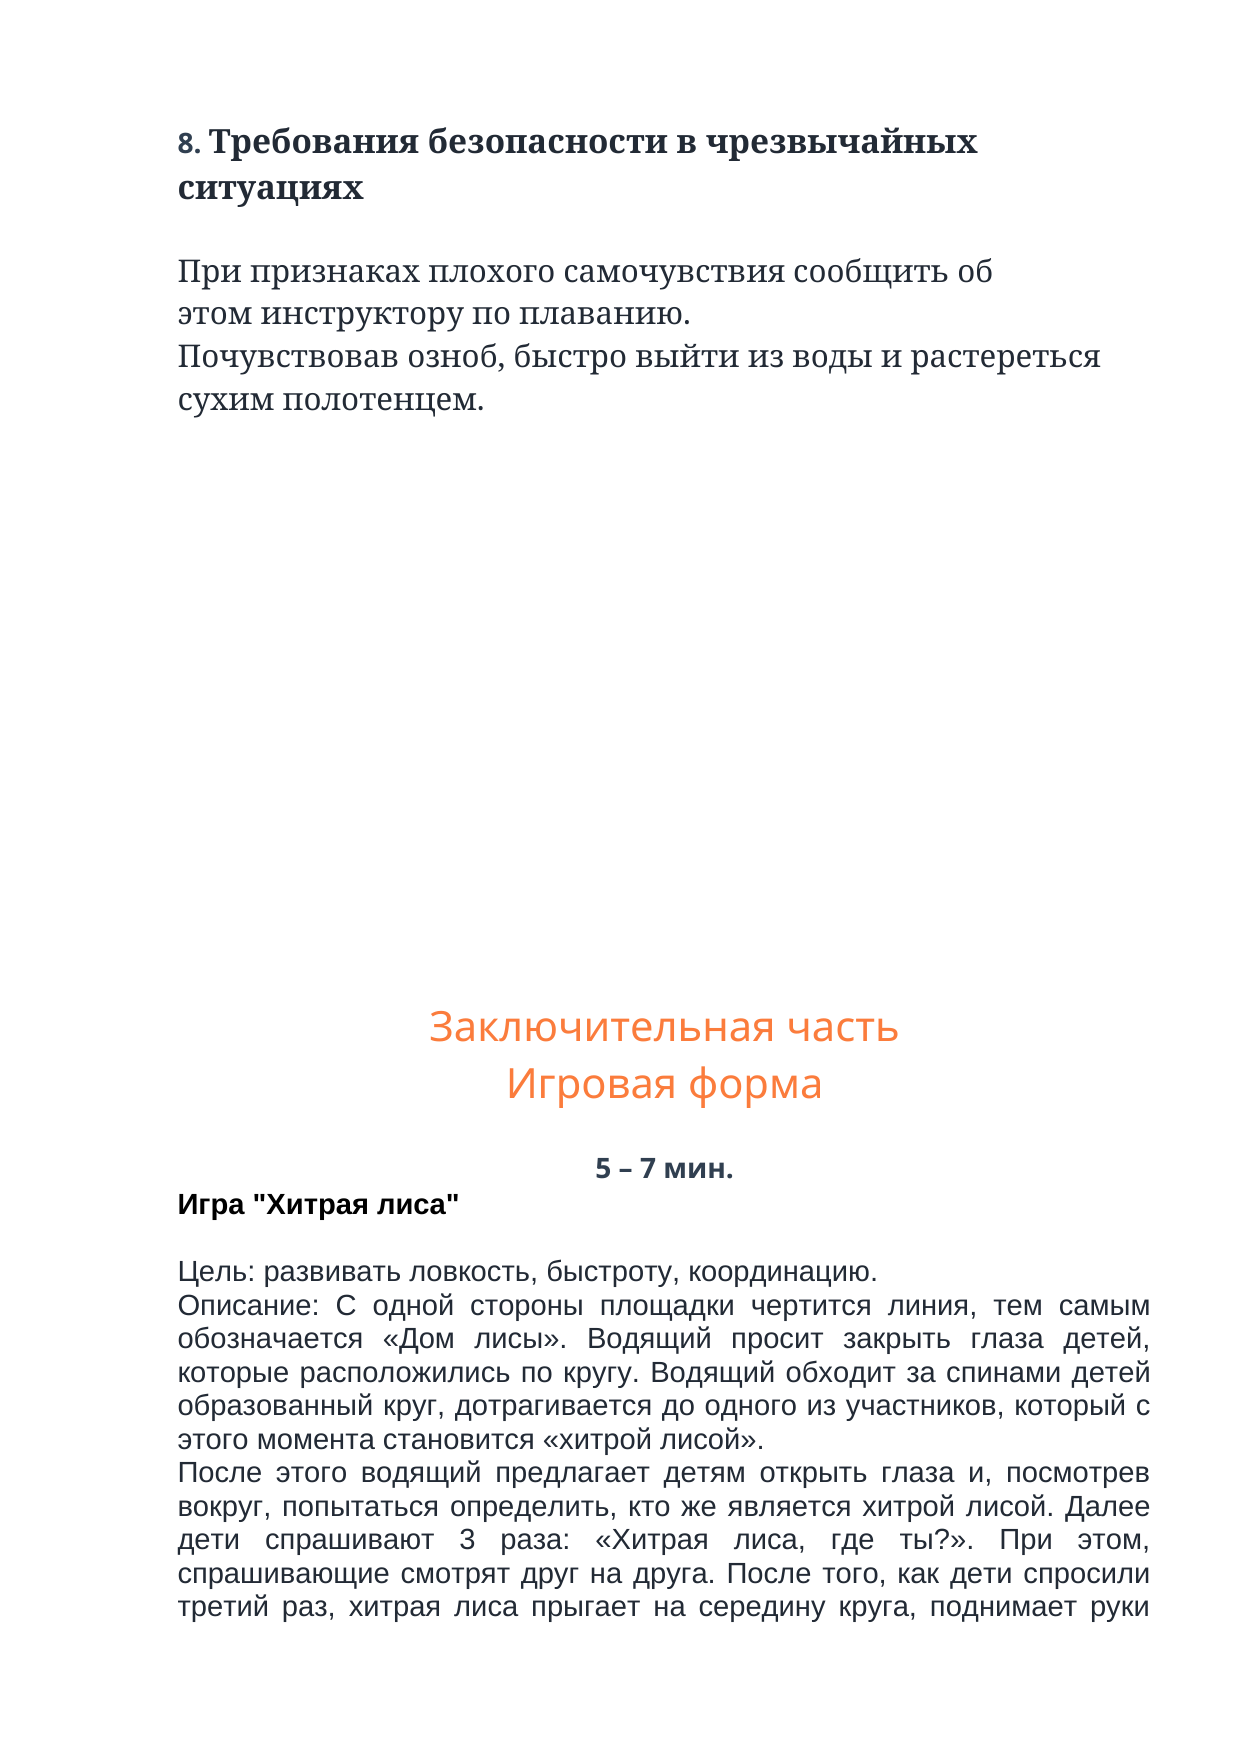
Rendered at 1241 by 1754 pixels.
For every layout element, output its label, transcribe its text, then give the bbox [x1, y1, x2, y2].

text Почувствовав озноб, быстро выйти из воды и растереться сухим полотенцем. [177, 334, 1152, 419]
text Описание: С одной стороны площадки чертится линия, тем самым обозначается «Дом лисы». Водящий просит закрыть глаза детей, которые расположились по кругу. Водящий обходит за спинами детей образованный круг, дотрагивается до одного из участников, который с этого момента становится «хитрой лисой». [177, 1288, 1152, 1455]
text Заключительная часть [177, 997, 1152, 1053]
text 5 – 7 мин. [177, 1149, 1152, 1187]
text Цель: развивать ловкость, быстроту, координацию. [177, 1254, 1152, 1288]
text Игра "Хитрая лиса" [177, 1187, 1152, 1221]
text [177, 1455, 1152, 1623]
text 8. Требования безопасности в чрезвычайных ситуациях [177, 118, 1152, 209]
text Игровая форма [177, 1053, 1152, 1110]
text При признаках плохого самочувствия сообщить об этом инструктору по плаванию. [177, 249, 1152, 334]
